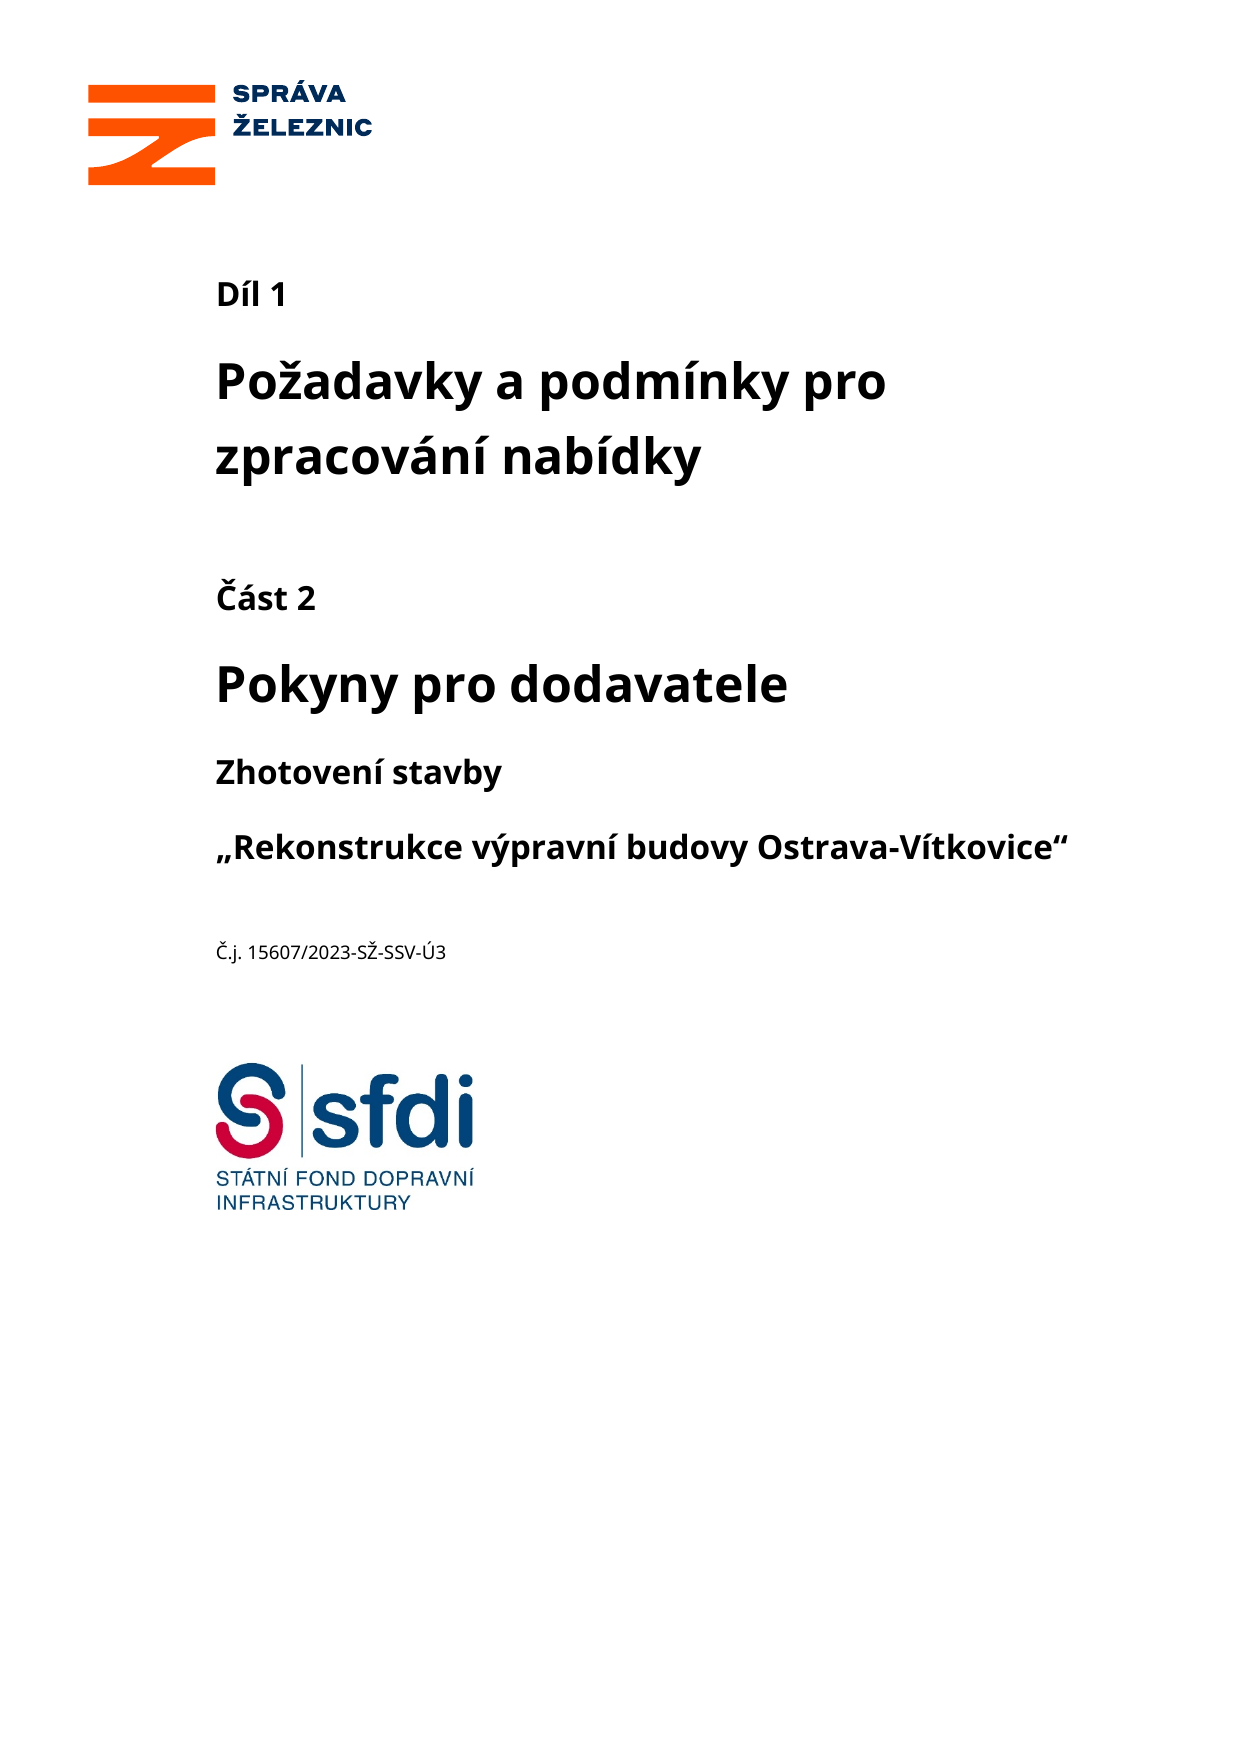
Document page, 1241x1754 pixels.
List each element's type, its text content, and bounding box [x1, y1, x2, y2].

text „Rekonstrukce výpravní budovy Ostrava-Vítkovice“ [216, 824, 1122, 869]
picture [215, 1061, 474, 1210]
text Část 2 [216, 574, 1122, 620]
text Pokyny pro dodavatele [216, 649, 1122, 717]
list Č.j. 15607/2023-SŽ-SSV-Ú3 [216, 939, 1122, 965]
text Požadavky a podmínky pro zpracování nabídky [216, 346, 1122, 489]
text Díl 1 [216, 271, 1122, 317]
text Zhotovení stavby [216, 749, 1122, 794]
